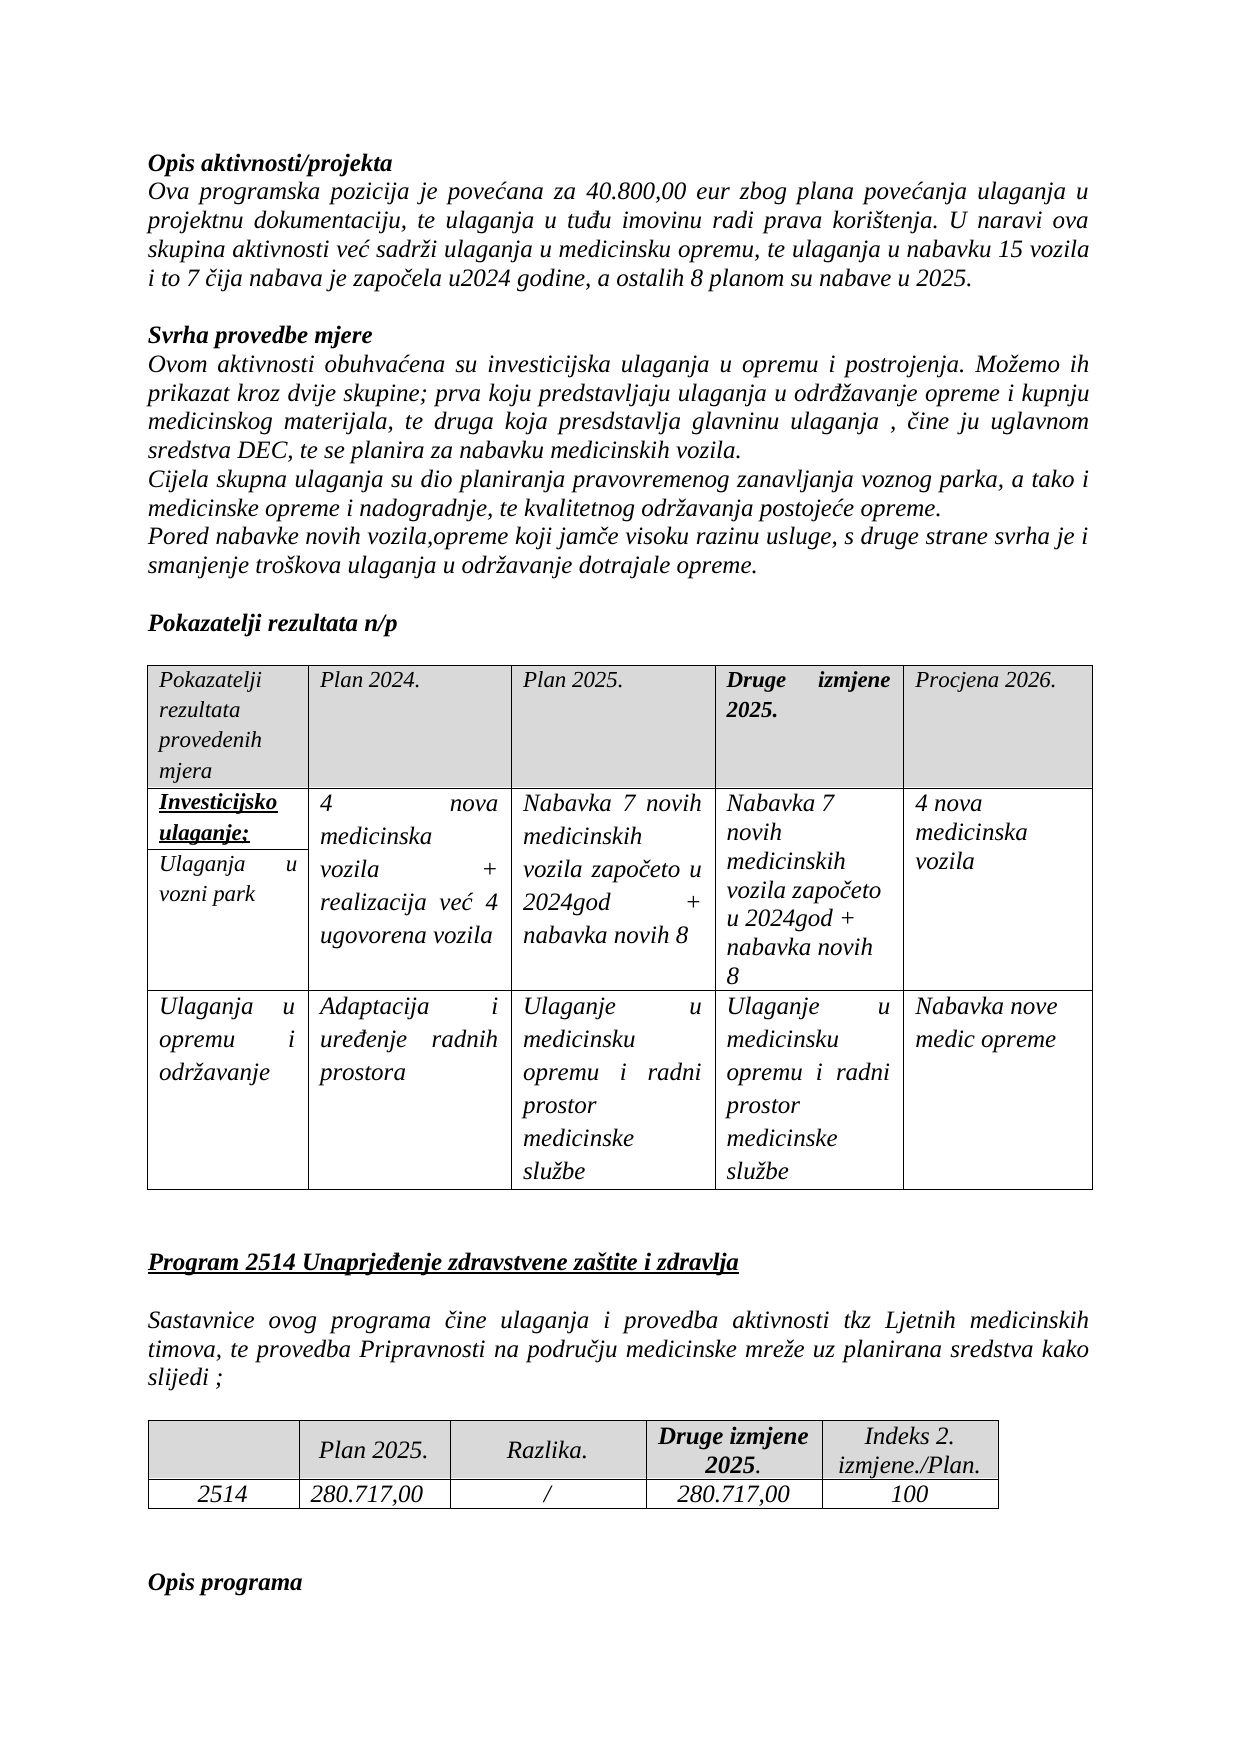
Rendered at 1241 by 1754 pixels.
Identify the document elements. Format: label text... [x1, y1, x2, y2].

table_cell 100 [823, 1480, 998, 1508]
table_cell 2514 [149, 1480, 299, 1508]
text Opis aktivnosti/projekta [148, 148, 1093, 176]
table_header Plan 2025. [300, 1421, 450, 1478]
table_cell 280.717,00 [647, 1480, 822, 1508]
table_header Druge izmjene 2025. [716, 666, 903, 787]
table_cell Adaptacija i uređenje radnih prostora [309, 991, 511, 1189]
table_cell Nabavka nove medic opreme [904, 991, 1092, 1189]
text Pokazatelji rezultata n/p [148, 608, 1093, 636]
text Opis programa [148, 1567, 1093, 1596]
table_cell 280.717,00 [300, 1480, 450, 1508]
text Program 2514 Unaprjeđenje zdravstvene zaštite i zdravlja [148, 1247, 1093, 1276]
table_header Plan 2024. [309, 666, 511, 787]
text Cijela skupna ulaganja su dio planiranja pravovremenog zanavljanja voznog parka, a tako i medicinske opreme i nadogradnje, te kvalitetnog održavanja postojeće opreme. [148, 464, 1093, 521]
table_cell 4 nova medicinska vozila [904, 789, 1092, 990]
text Pored nabavke novih vozila,opreme koji jamče visoku razinu usluge, s druge strane svrha je i smanjenje troškova ulaganja u održavanje dotrajale opreme. [148, 521, 1093, 579]
table_header Indeks 2. izmjene./Plan. [823, 1421, 998, 1478]
table_cell / [451, 1480, 646, 1508]
table_header Druge izmjene 2025. [647, 1421, 822, 1478]
table_cell Ulaganje u medicinsku opremu i radni prostor medicinske službe [716, 991, 903, 1189]
table_cell Ulaganja u opremu i održavanje [148, 991, 308, 1189]
table_cell Investicijsko ulaganje; [148, 789, 308, 849]
table_cell Ulaganje u medicinsku opremu i radni prostor medicinske službe [512, 991, 715, 1189]
table_cell 4 nova medicinska vozila + realizacija već 4 ugovorena vozila [309, 789, 511, 990]
table_header Plan 2025. [512, 666, 715, 787]
table_header Procjena 2026. [904, 666, 1092, 787]
table_cell Ulaganja u vozni park [148, 850, 308, 990]
text Svrha provedbe mjere [148, 320, 1093, 349]
text Ovom aktivnosti obuhvaćena su investicijska ulaganja u opremu i postrojenja. Možemo ih prikazat kroz dvije skupine; prva koju predstavljaju ulaganja u odrđžavanje opreme i kupnju medicinskog materijala, te druga koja presdstavlja glavninu ulaganja , čine ju uglavnom sredstva DEC, te se planira za nabavku medicinskih vozila. [148, 349, 1093, 464]
table_cell Nabavka 7 novih medicinskih vozila započeto u 2024god + nabavka novih 8 [716, 789, 903, 990]
table_header [149, 1421, 299, 1478]
text Ova programska pozicija je povećana za 40.800,00 eur zbog plana povećanja ulaganja u projektnu dokumentaciju, te ulaganja u tuđu imovinu radi prava korištenja. U naravi ova skupina aktivnosti već sadrži ulaganja u medicinsku opremu, te ulaganja u nabavku 15 vozila i to 7 čija nabava je započela u2024 godine, a ostalih 8 planom su nabave u 2025. [148, 176, 1093, 291]
table_header Pokazatelji rezultata provedenih mjera [148, 666, 308, 787]
table_cell Nabavka 7 novih medicinskih vozila započeto u 2024god + nabavka novih 8 [512, 789, 715, 990]
table_header Razlika. [451, 1421, 646, 1478]
text Sastavnice ovog programa čine ulaganja i provedba aktivnosti tkz Ljetnih medicinskih timova, te provedba Pripravnosti na području medicinske mreže uz planirana sredstva kako slijedi ; [148, 1305, 1093, 1391]
